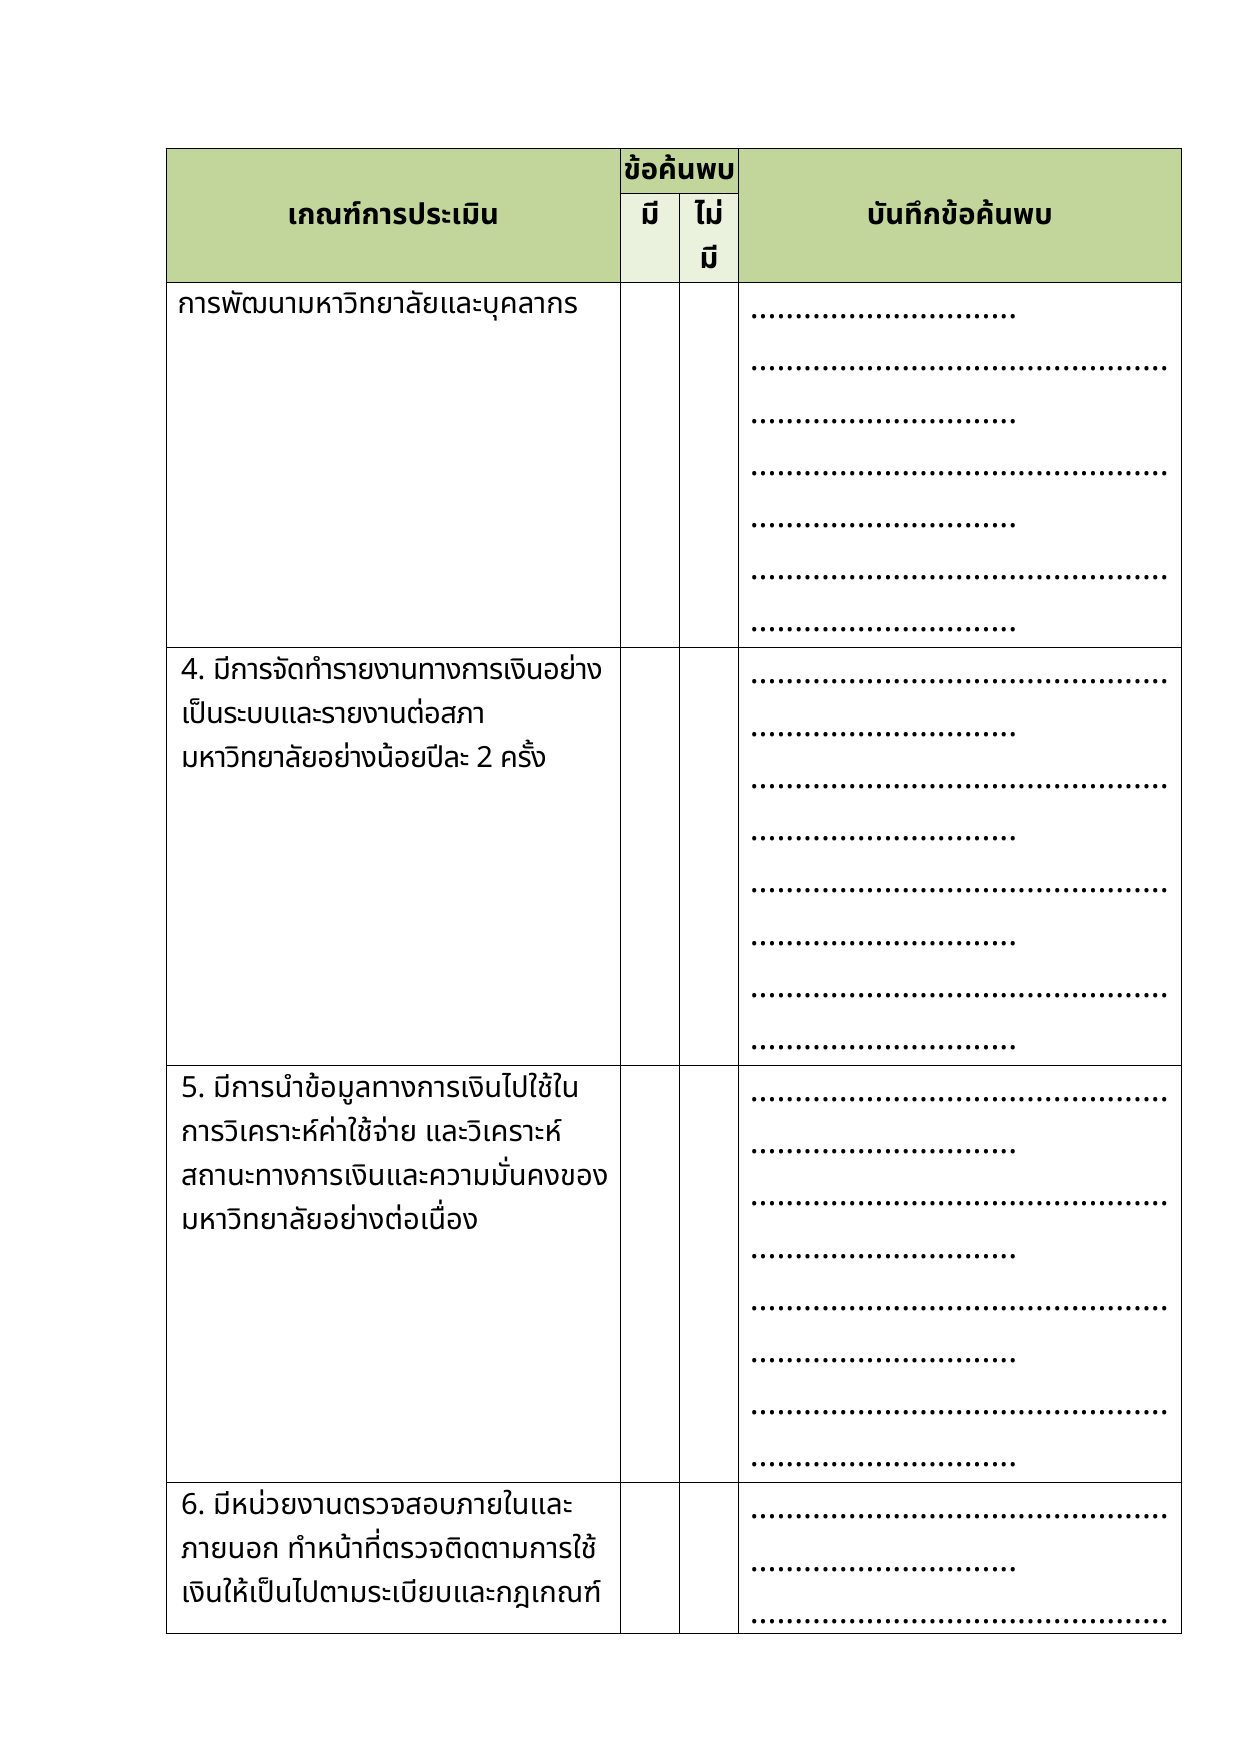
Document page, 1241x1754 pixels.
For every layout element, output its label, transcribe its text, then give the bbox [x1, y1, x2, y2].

table_cell มี [621, 194, 679, 282]
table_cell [167, 1483, 620, 1633]
table_cell [621, 1066, 679, 1482]
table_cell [167, 283, 620, 647]
table_cell ไม่มี [680, 194, 738, 282]
table_cell [680, 283, 738, 647]
table_cell 4. มีการจัดทำรายงานทางการเงินอย่างเป็นระบบและรายงานต่อสภามหาวิทยาลัยอย่างน้อยปีละ 2 ครั้ง [167, 648, 620, 1065]
table_header ข้อค้นพบ [621, 149, 738, 193]
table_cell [739, 1483, 1181, 1633]
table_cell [739, 283, 1181, 647]
table_cell [621, 648, 679, 1065]
table_cell [621, 283, 679, 647]
table_cell [621, 1483, 679, 1633]
table_cell [680, 1483, 738, 1633]
table_header เกณฑ์การประเมิน [167, 149, 620, 282]
table_cell [680, 1066, 738, 1482]
table_cell [680, 648, 738, 1065]
table_cell 5. มีการนำข้อมูลทางการเงินไปใช้ในการวิเคราะห์ค่าใช้จ่าย และวิเคราะห์สถานะทางการเงินและความมั่นคงของมหาวิทยาลัยอย่างต่อเนื่อง [167, 1066, 620, 1482]
table_header บันทึกข้อค้นพบ [739, 149, 1181, 282]
